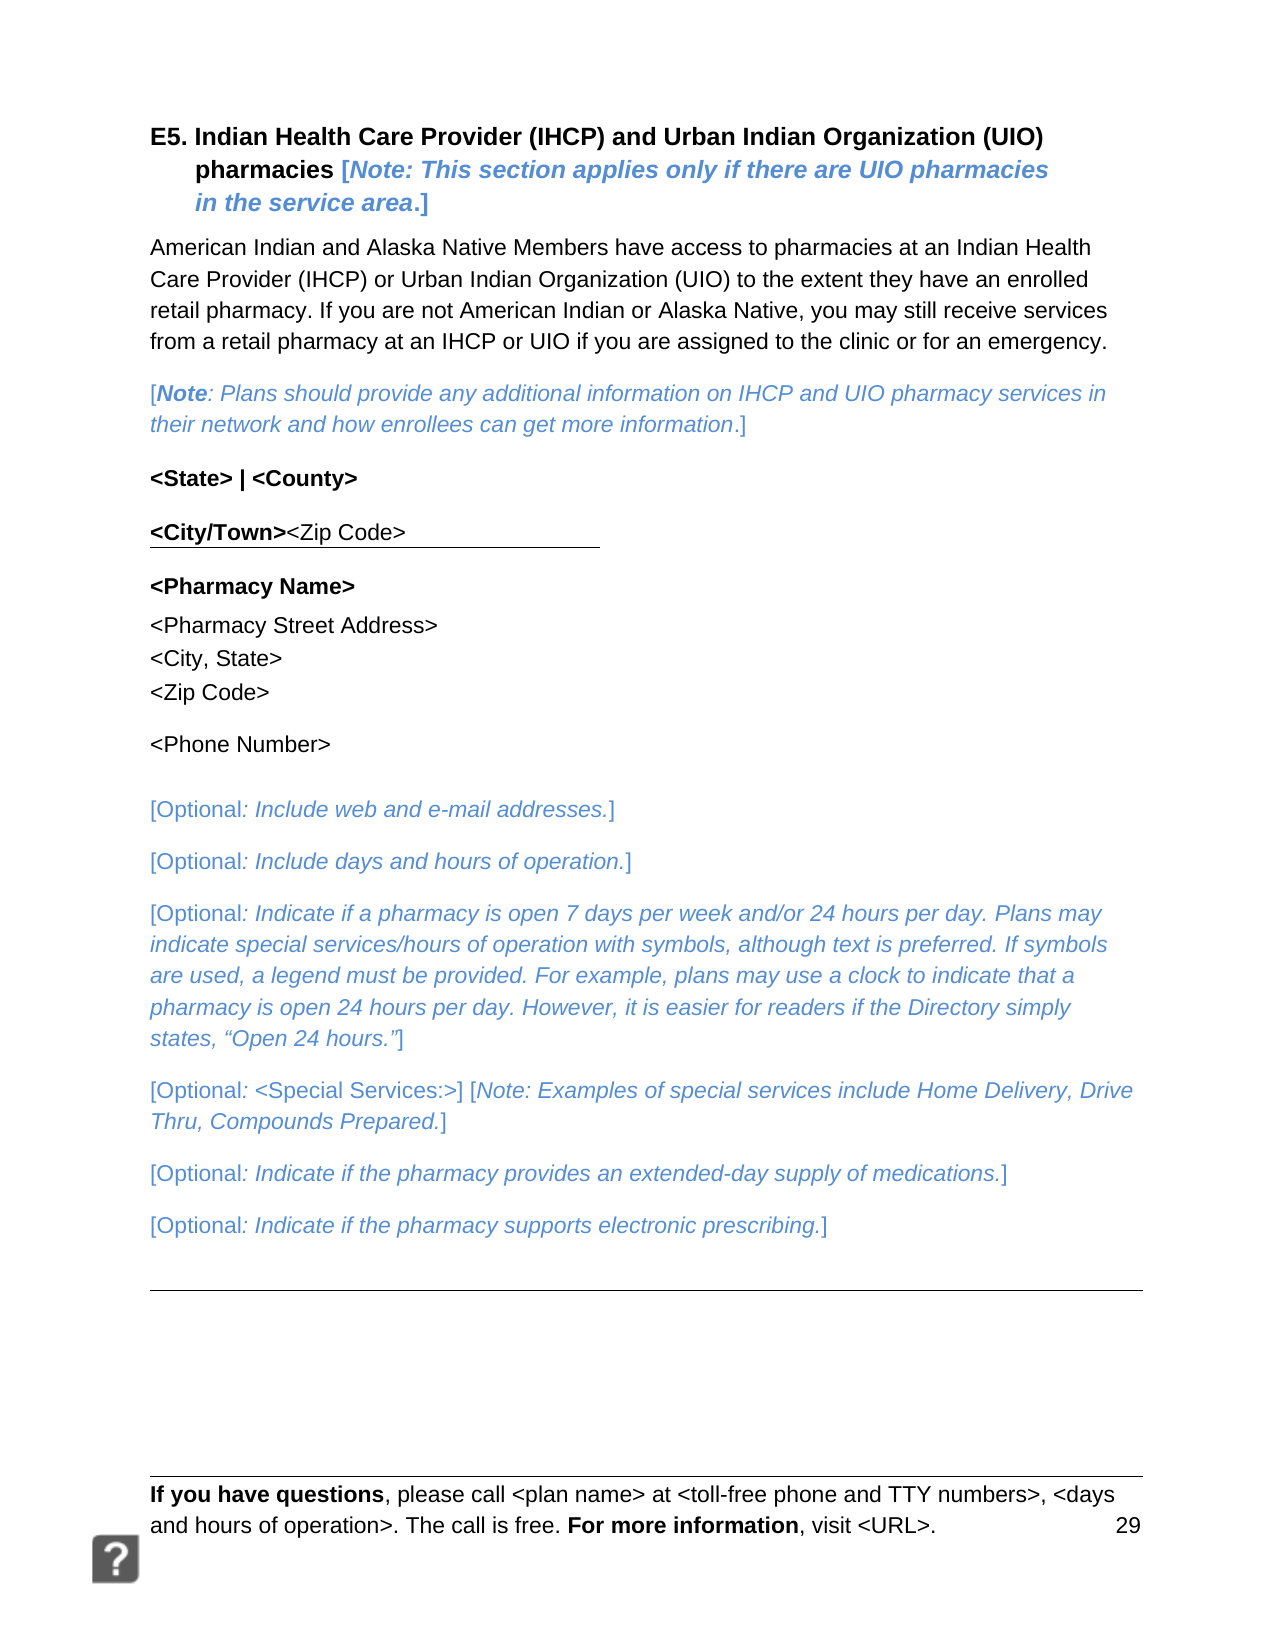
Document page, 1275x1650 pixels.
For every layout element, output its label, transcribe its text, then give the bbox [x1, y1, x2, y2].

text <Pharmacy Street Address> <City, State> <Zip Code> [150, 607, 1143, 707]
text <Pharmacy Name> [150, 569, 1143, 601]
text [Optional: Indicate if a pharmacy is open 7 days per week and/or 24 hours per day. Plans may indicate special services/hours of operation with symbols, although text is preferred. If symbols are used, a legend must be provided. For example, plans may use a clock to indicate that a pharmacy is open 24 hours per day. However, it is easier for readers if the Directory simply states, “Open 24 hours.”] [150, 896, 1143, 1053]
text <State> | <County> [150, 460, 1143, 493]
text [Note: Plans should provide any additional information on IHCP and UIO pharmacy services in their network and how enrollees can get more information.] [150, 377, 1143, 439]
text [Optional: Indicate if the pharmacy provides an extended-day supply of medications.] [150, 1157, 1143, 1188]
text American Indian and Alaska Native Members have access to pharmacies at an Indian Health Care Provider (IHCP) or Urban Indian Organization (UIO) to the extent they have an enrolled retail pharmacy. If you are not American Indian or Alaska Native, you may still receive services from a retail pharmacy at an IHCP or UIO if you are assigned to the clinic or for an emergency. [150, 231, 1143, 356]
text <Phone Number> [150, 726, 1143, 759]
text [Optional: Indicate if the pharmacy supports electronic prescribing.] [150, 1209, 1143, 1240]
text [Optional: <Special Services:>] [Note: Examples of special services include Home Delivery, Drive Thru, Compounds Prepared.] [150, 1073, 1143, 1136]
text <City/Town><Zip Code> [150, 514, 600, 547]
text [Optional: Include days and hours of operation.] [150, 844, 1143, 876]
picture [92, 1534, 141, 1585]
text [Optional: Include web and e-mail addresses.] [150, 792, 1143, 823]
subtitle E5. Indian Health Care Provider (IHCP) and Urban Indian Organization (UIO) pharmacies [Note: This section applies only if there are UIO pharmacies in the service area.] [150, 118, 1068, 218]
